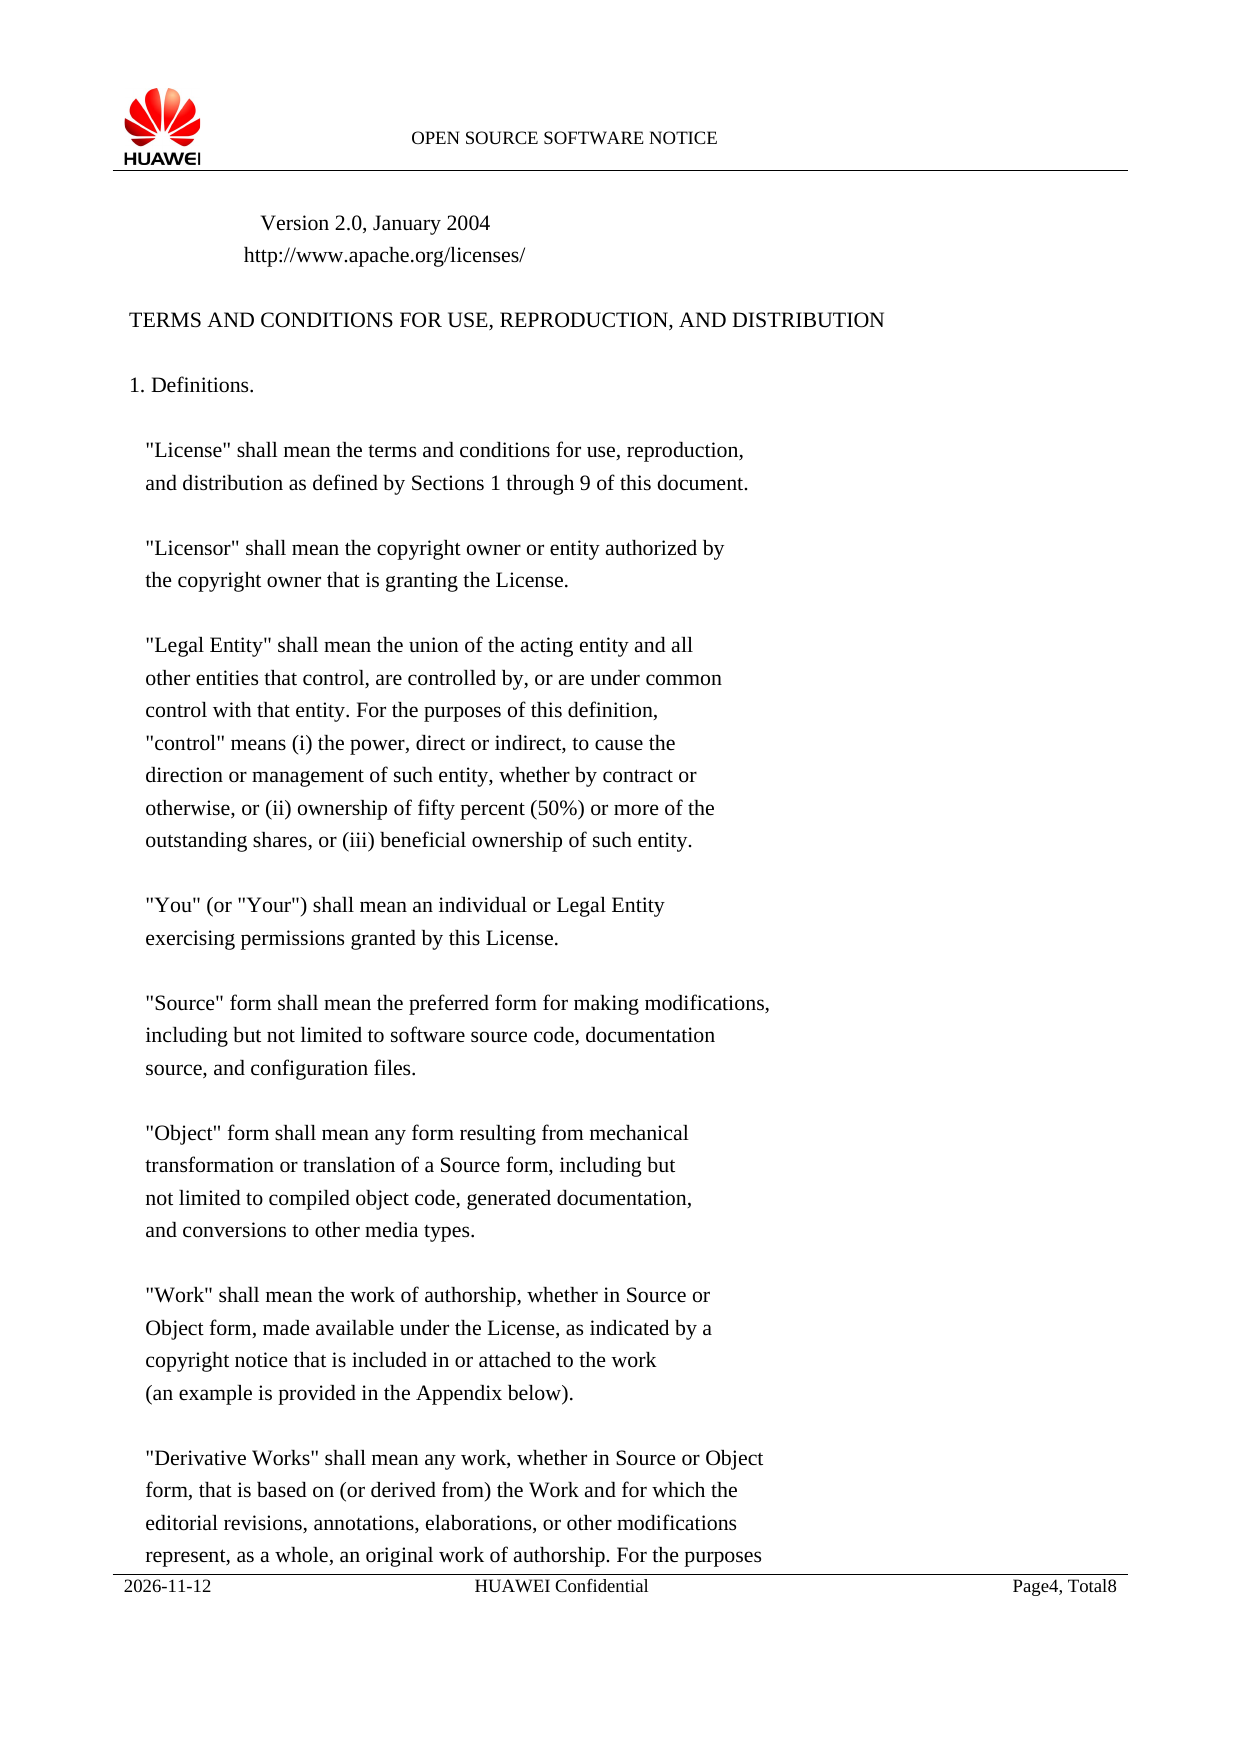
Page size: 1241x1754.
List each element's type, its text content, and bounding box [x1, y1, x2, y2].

picture [124, 88, 201, 165]
